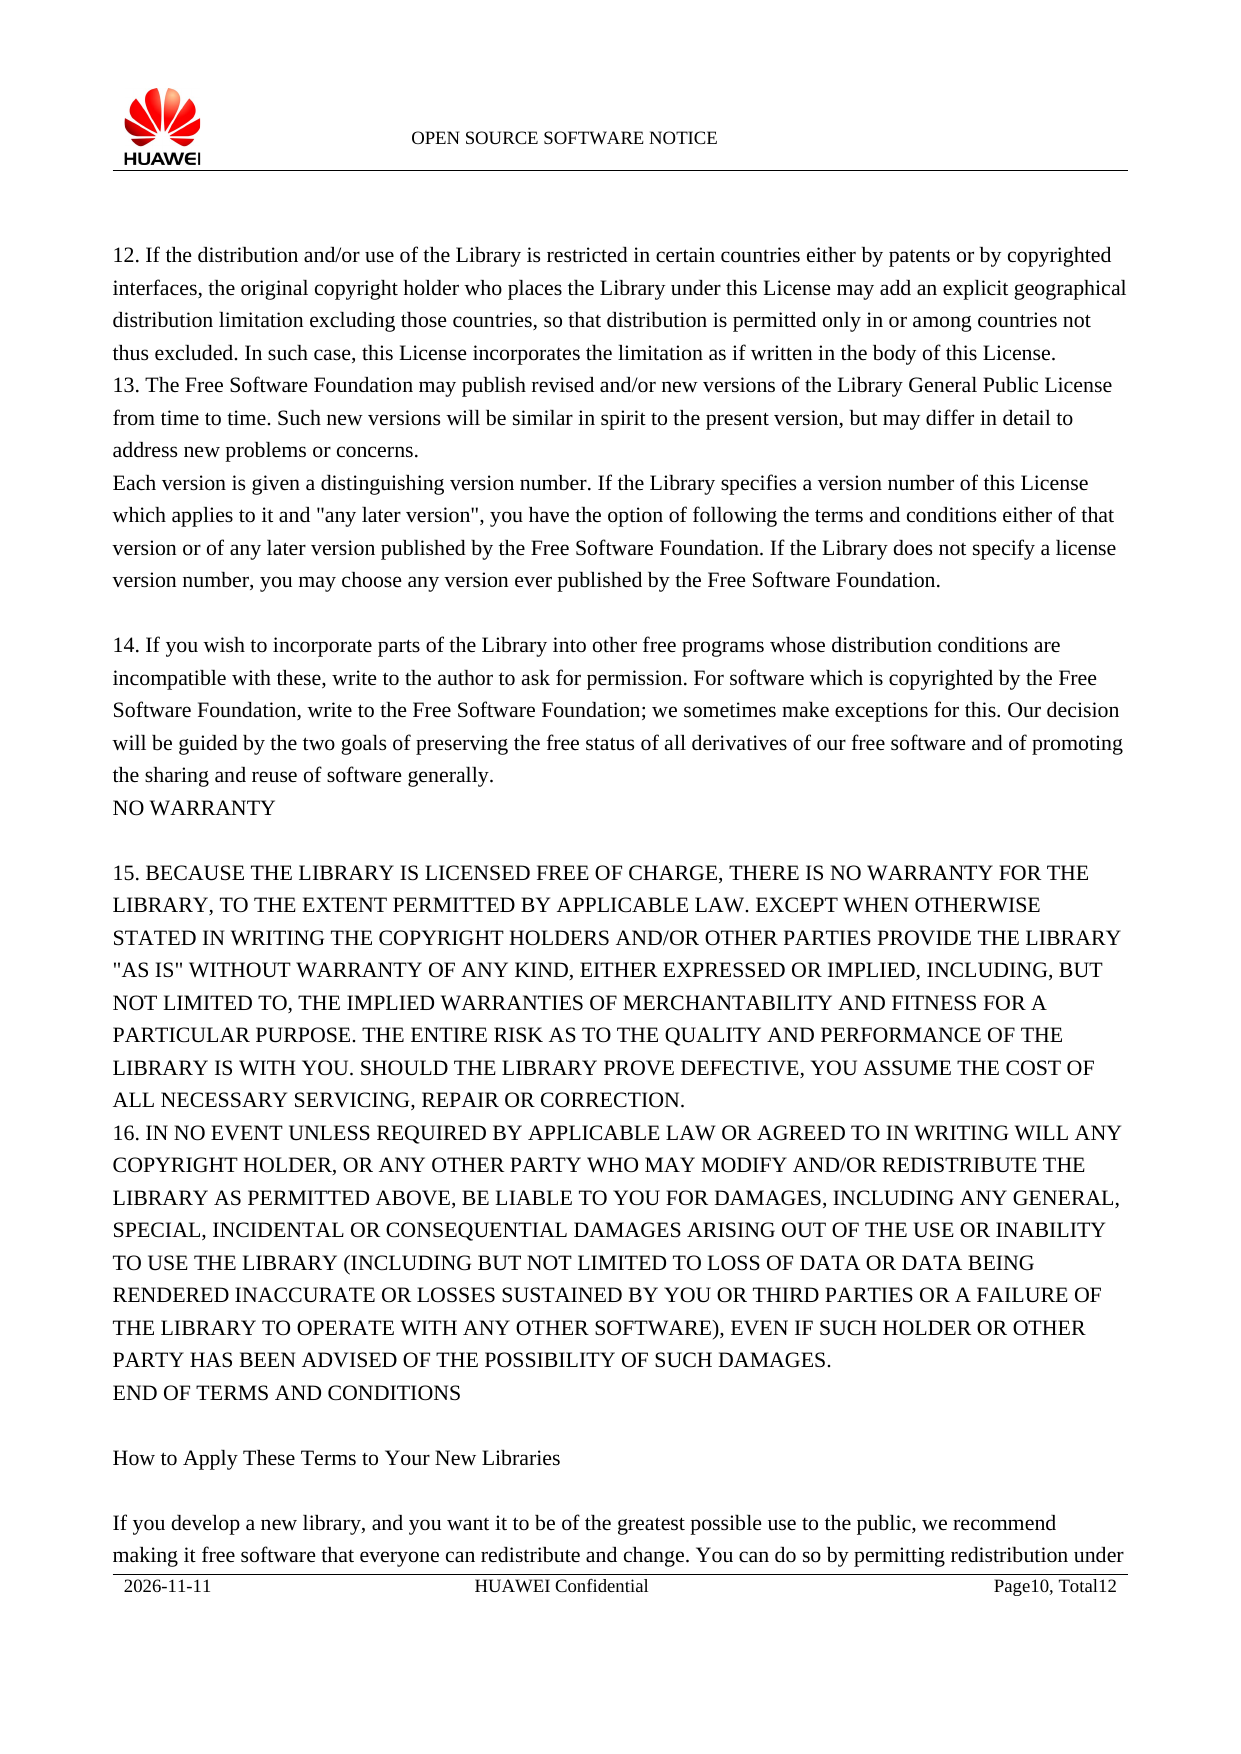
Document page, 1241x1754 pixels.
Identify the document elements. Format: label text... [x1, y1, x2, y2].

picture [124, 88, 201, 165]
